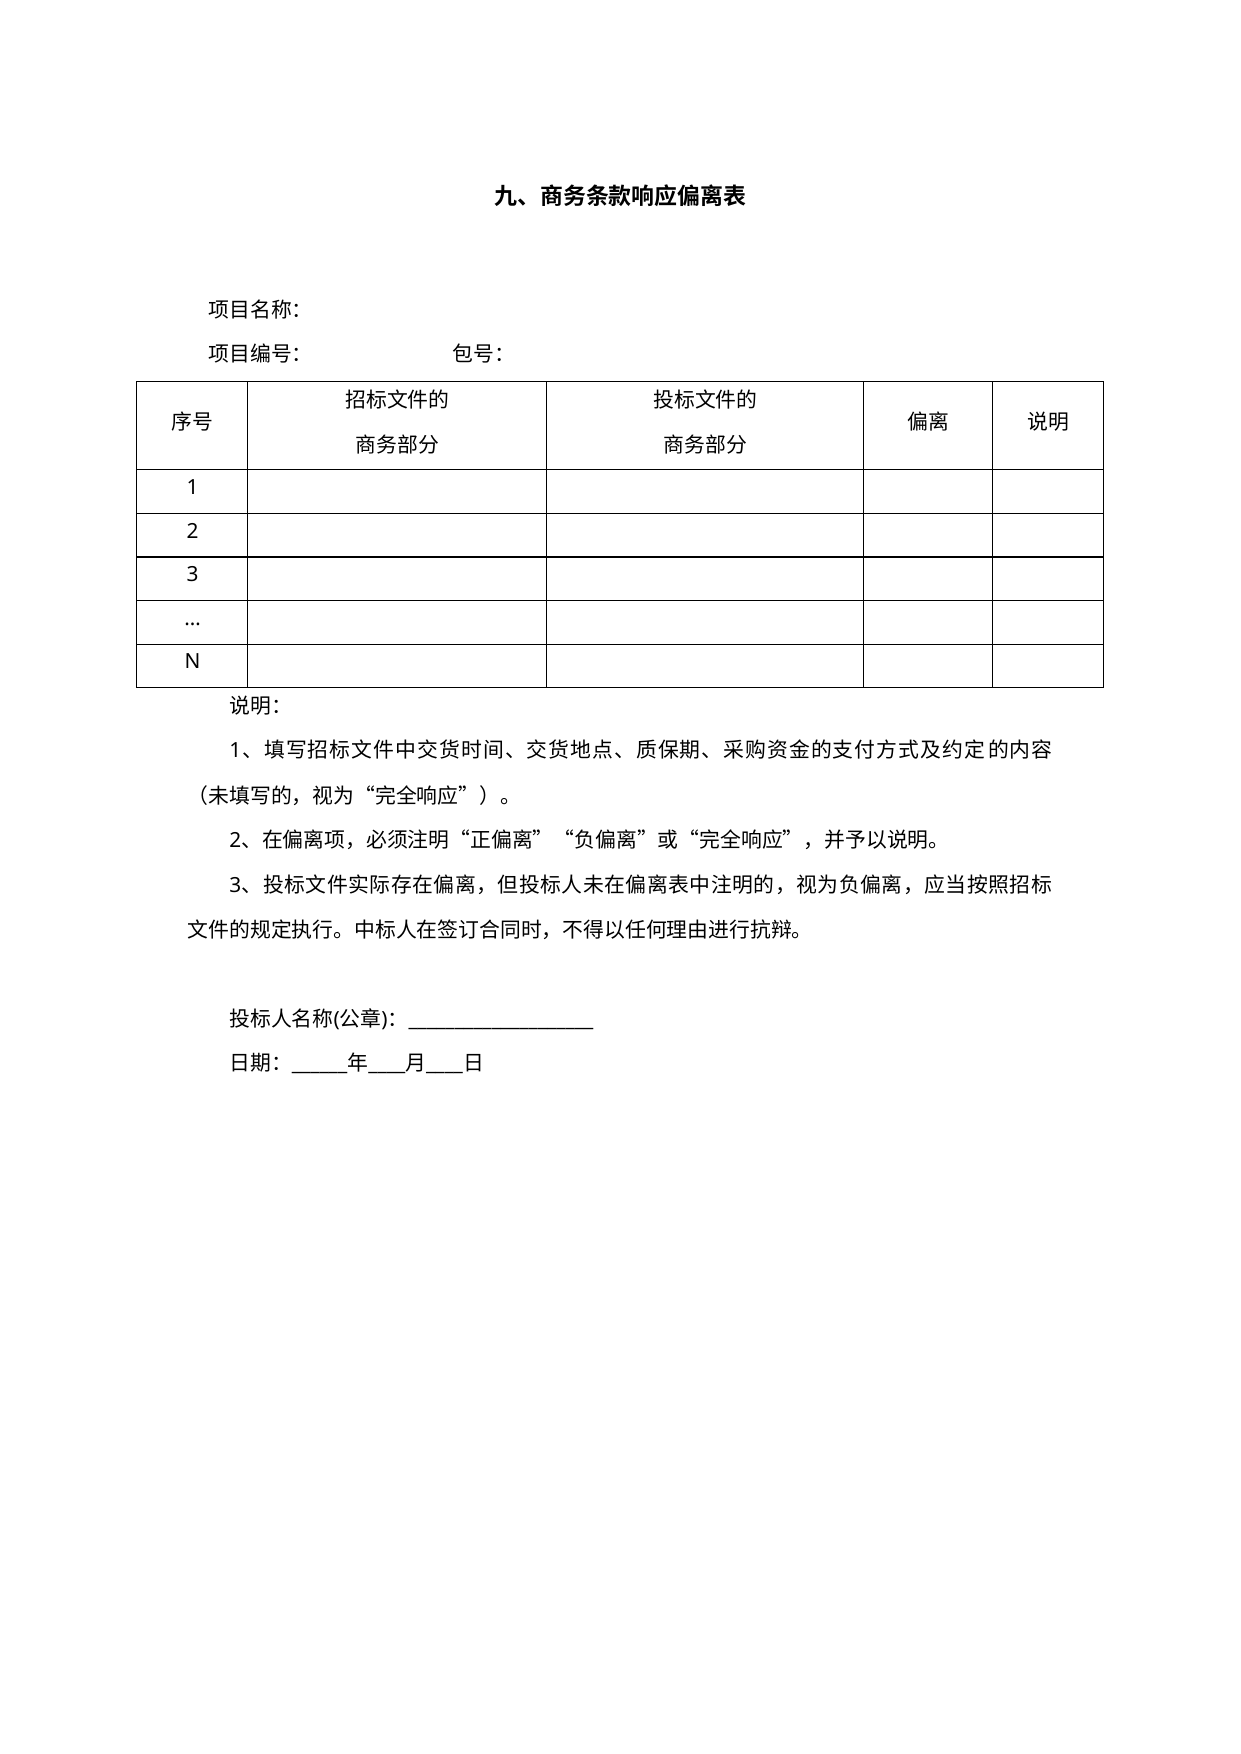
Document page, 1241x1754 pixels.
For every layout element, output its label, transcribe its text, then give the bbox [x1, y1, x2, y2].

table_cell [864, 470, 992, 513]
table_header 序号 [137, 382, 247, 469]
table_cell [864, 514, 992, 556]
table_cell [547, 601, 863, 643]
table_header 招标文件的 商务部分 [248, 382, 546, 469]
table_cell [993, 645, 1103, 687]
text 投标人名称(公章)：____________________ [187, 1001, 1053, 1033]
text 3、投标文件实际存在偏离，但投标人未在偏离表中注明的，视为负偏离，应当按照招标文件的规定执行。中标人在签订合同时，不得以任何理由进行抗辩。 [187, 867, 1053, 945]
table_cell [248, 601, 546, 643]
table_cell [248, 514, 546, 556]
text 说明： [187, 688, 1053, 721]
table_header 偏离 [864, 382, 992, 469]
table_cell 1 [137, 470, 247, 513]
table_header 说明 [993, 382, 1103, 469]
table_cell [864, 601, 992, 643]
table_cell [864, 645, 992, 687]
table_cell [547, 645, 863, 687]
text 日期：______年____月____日 [187, 1046, 1053, 1078]
table_cell [248, 558, 546, 600]
table_header 投标文件的 商务部分 [547, 382, 863, 469]
table_cell [547, 470, 863, 513]
text 项目编号： 包号： [187, 337, 1053, 369]
table_cell [993, 514, 1103, 556]
table_cell [993, 558, 1103, 600]
table_cell [547, 514, 863, 556]
table_cell [248, 470, 546, 513]
table_cell … [137, 601, 247, 643]
table_cell 2 [137, 514, 247, 556]
table_cell N [137, 645, 247, 687]
text 项目名称： [187, 292, 1053, 324]
table_cell [864, 558, 992, 600]
table_cell [547, 558, 863, 600]
text 1、填写招标文件中交货时间、交货地点、质保期、采购资金的支付方式及约定的内容（未填写的，视为“完全响应”）。 [187, 733, 1053, 811]
table_cell [993, 601, 1103, 643]
table_cell [248, 645, 546, 687]
table_cell [993, 470, 1103, 513]
text 九、商务条款响应偏离表 [187, 162, 1053, 227]
text 2、在偏离项，必须注明“正偏离”“负偏离”或“完全响应”，并予以说明。 [187, 823, 1053, 855]
table_cell 3 [137, 558, 247, 600]
